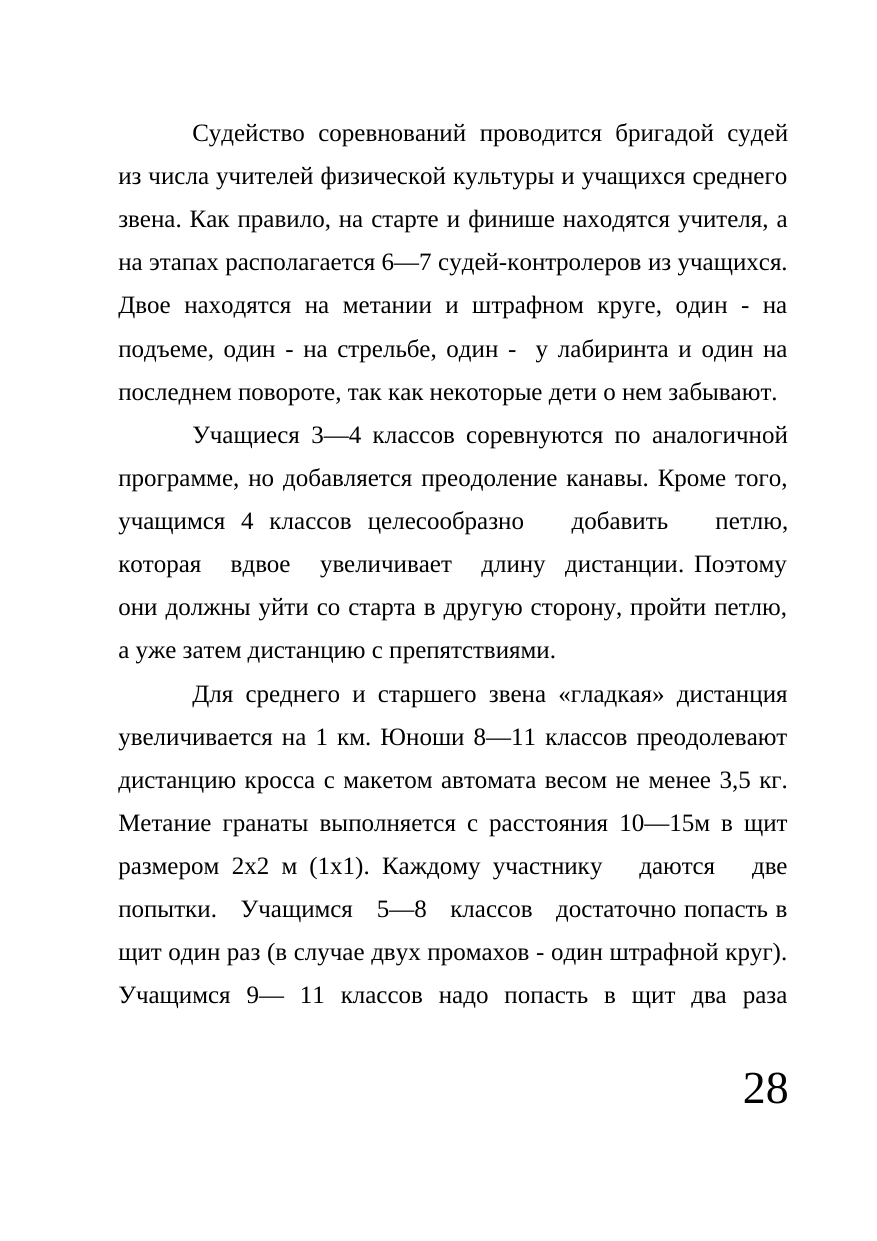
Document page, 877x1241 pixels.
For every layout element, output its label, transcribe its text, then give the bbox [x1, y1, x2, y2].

text Учащиеся 3—4 классов соревнуются по аналогичной программе, но добавляется преодоление канавы. Кроме того, учащимся 4 классов целесообразно добавить петлю, которая вдвое увеличивает длину дистанции. Поэтому они должны уйти со старта в другую сторону, пройти петлю, а уже затем дистанцию с препятствиями. [118, 420, 788, 664]
text Судейство соревнований проводится бригадой судей из числа учителей физической культуры и учащихся среднего звена. Как правило, на старте и финише находятся учителя, а на этапах располагается 6—7 судей-контролеров из учащихся. Двое находятся на метании и штрафном круге, один - на подъеме, один - на стрельбе, один - у лабиринта и один на последнем повороте, так как некоторые дети о нем забывают. [118, 118, 788, 406]
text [118, 679, 788, 1009]
